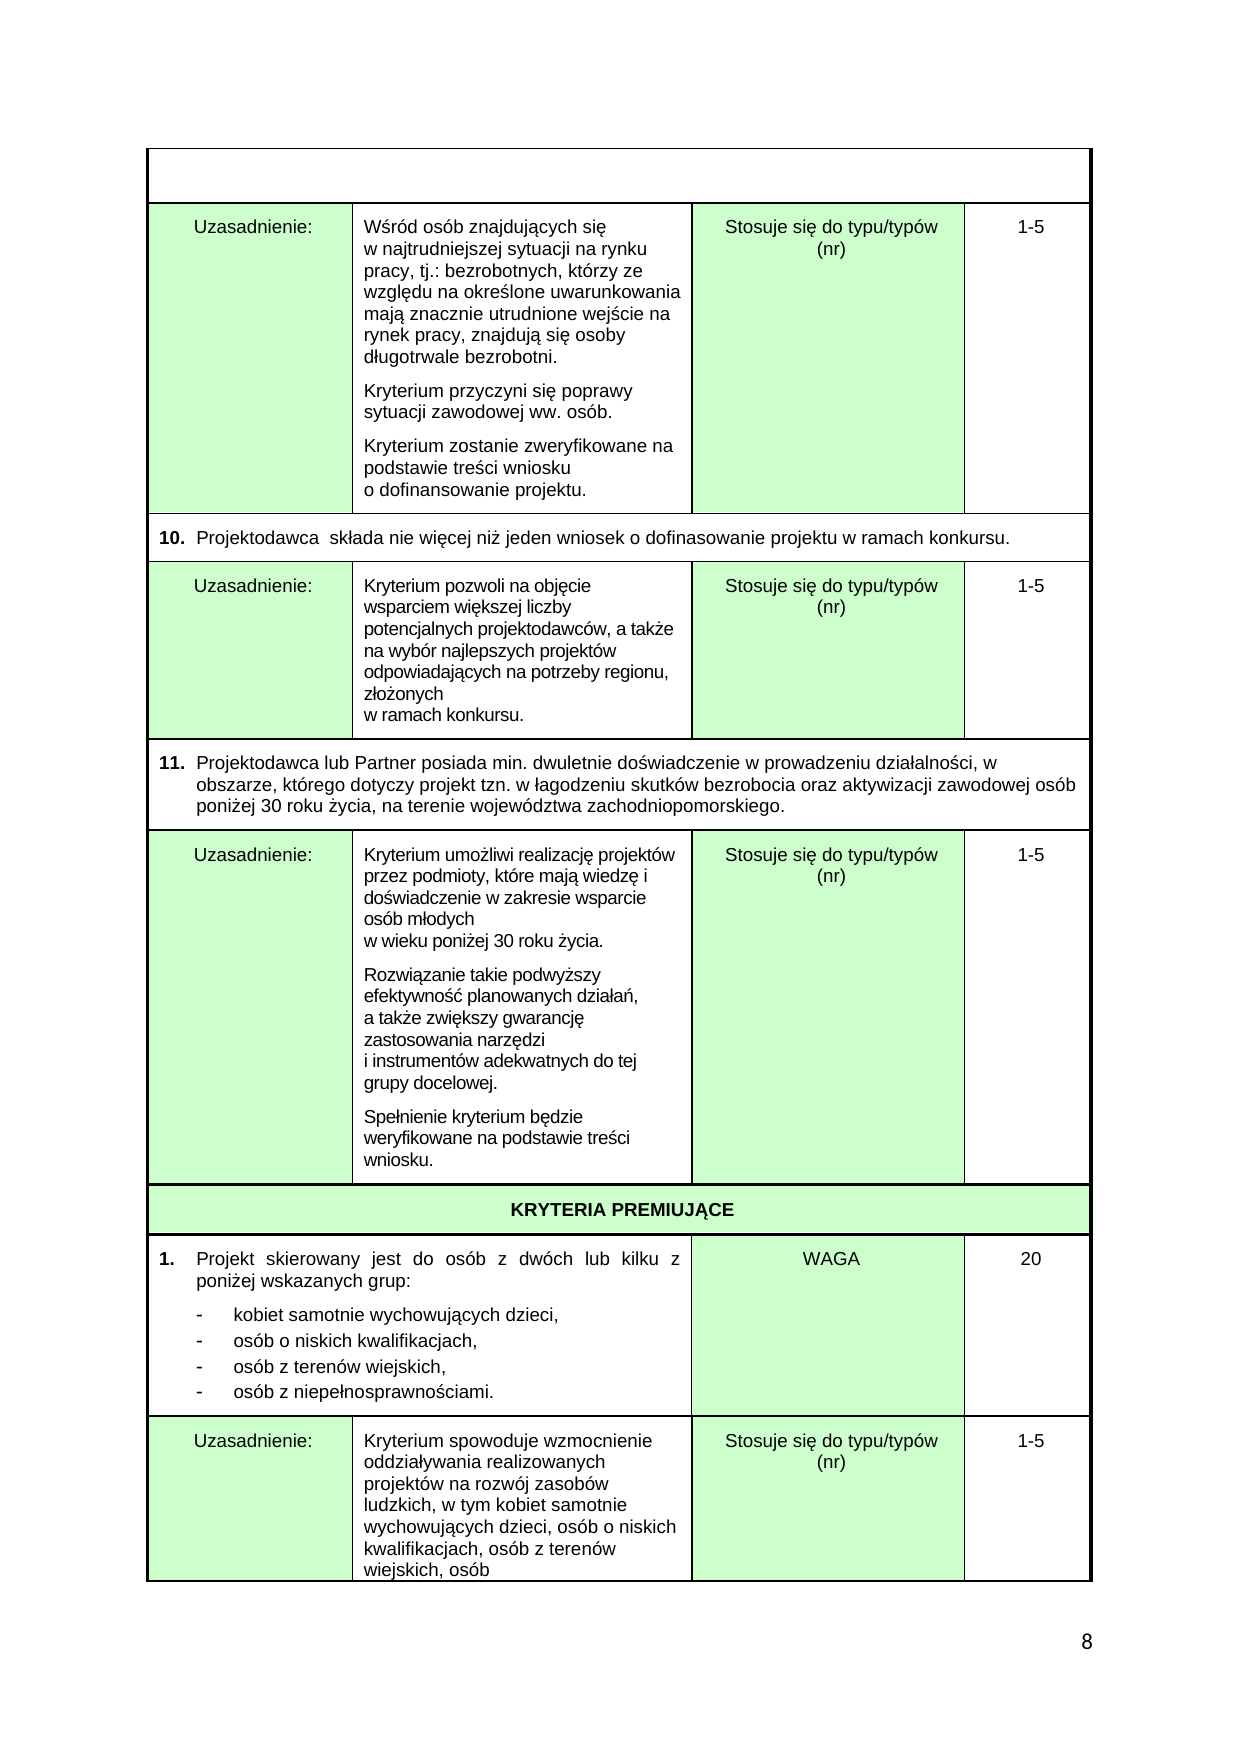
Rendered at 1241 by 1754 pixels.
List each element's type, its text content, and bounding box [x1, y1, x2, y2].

table_cell Uzasadnienie: [149, 1417, 352, 1580]
table_cell WAGA [692, 1236, 964, 1415]
table_cell Stosuje się do typu/typów (nr) [693, 204, 964, 512]
table_cell 1-5 [965, 831, 1089, 1183]
table_cell 1-5 [965, 204, 1089, 512]
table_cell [149, 149, 1089, 202]
table_cell Uzasadnienie: [149, 562, 352, 738]
table_cell 20 [965, 1236, 1089, 1415]
table_cell Uzasadnienie: [149, 831, 352, 1183]
table_cell Kryterium umożliwi realizację projektów przez podmioty, które mają wiedzę i doświadczenie w zakresie wsparcie osób młodych w wieku poniżej 30 roku życia. Rozwiązanie takie podwyższy efektywność planowanych działań, a także zwiększy gwarancję zastosowania narzędzi i instrumentów adekwatnych do tej grupy docelowej. Spełnienie kryterium będzie weryfikowane na podstawie treści wniosku. [353, 831, 691, 1183]
table_cell Stosuje się do typu/typów (nr) [693, 562, 964, 738]
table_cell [693, 1417, 964, 1580]
table_cell Projektodawca lub Partner posiada min. dwuletnie doświadczenie w prowadzeniu działalności, w obszarze, którego dotyczy projekt tzn. w łagodzeniu skutków bezrobocia oraz aktywizacji zawodowej osób poniżej 30 roku życia, na terenie województwa zachodniopomorskiego. [149, 740, 1089, 829]
table_cell Wśród osób znajdujących się w najtrudniejszej sytuacji na rynku pracy, tj.: bezrobotnych, którzy ze względu na określone uwarunkowania mają znacznie utrudnione wejście na rynek pracy, znajdują się osoby długotrwale bezrobotni. Kryterium przyczyni się poprawy sytuacji zawodowej ww. osób. Kryterium zostanie zweryfikowane na podstawie treści wniosku o dofinansowanie projektu. [353, 204, 691, 512]
table_cell Kryterium pozwoli na objęcie wsparciem większej liczby potencjalnych projektodawców, a także na wybór najlepszych projektów odpowiadających na potrzeby regionu, złożonych w ramach konkursu. [353, 562, 691, 738]
table_cell Stosuje się do typu/typów (nr) [693, 831, 964, 1183]
table_cell KRYTERIA PREMIUJĄCE [149, 1186, 1089, 1232]
table_cell Projekt skierowany jest do osób z dwóch lub kilku z poniżej wskazanych grup: kobiet samotnie wychowujących dzieci, osób o niskich kwalifikacjach, osób z terenów wiejskich, osób z niepełnosprawnościami. [149, 1236, 691, 1415]
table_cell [353, 1417, 691, 1580]
table_cell Projektodawca składa nie więcej niż jeden wniosek o dofinasowanie projektu w ramach konkursu. [149, 514, 1089, 561]
table_cell 1-5 [965, 1417, 1089, 1580]
table_cell 1-5 [965, 562, 1089, 738]
table_cell Uzasadnienie: [149, 204, 352, 512]
